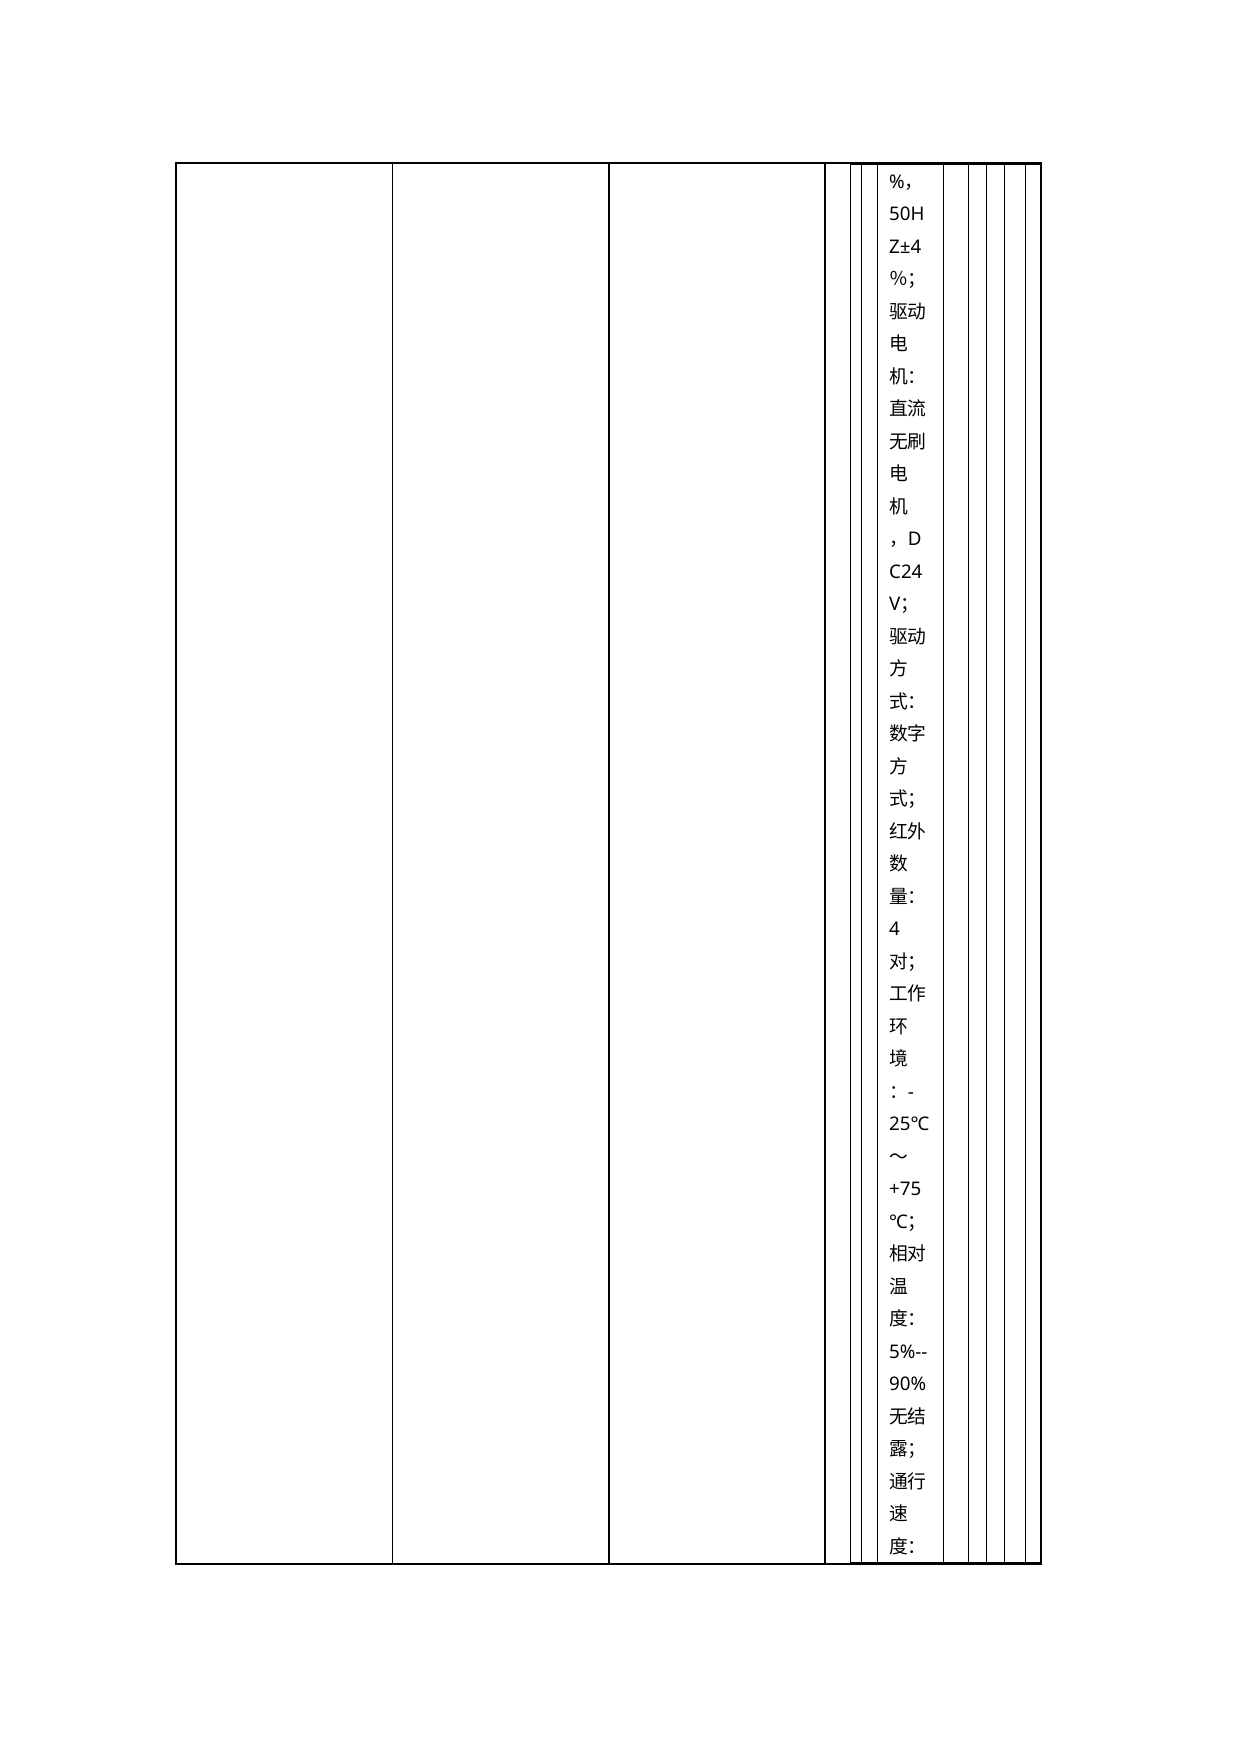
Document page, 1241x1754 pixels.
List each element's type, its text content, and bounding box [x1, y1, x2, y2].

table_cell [862, 165, 877, 1562]
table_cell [1005, 165, 1025, 1562]
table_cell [944, 165, 968, 1562]
table_cell [177, 164, 392, 1563]
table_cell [1026, 165, 1040, 1562]
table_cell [987, 165, 1004, 1562]
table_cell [851, 165, 861, 1562]
table_cell [610, 164, 824, 1563]
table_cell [878, 165, 943, 1562]
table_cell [969, 165, 986, 1562]
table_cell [826, 164, 850, 1563]
table_cell 1 [393, 164, 608, 1563]
